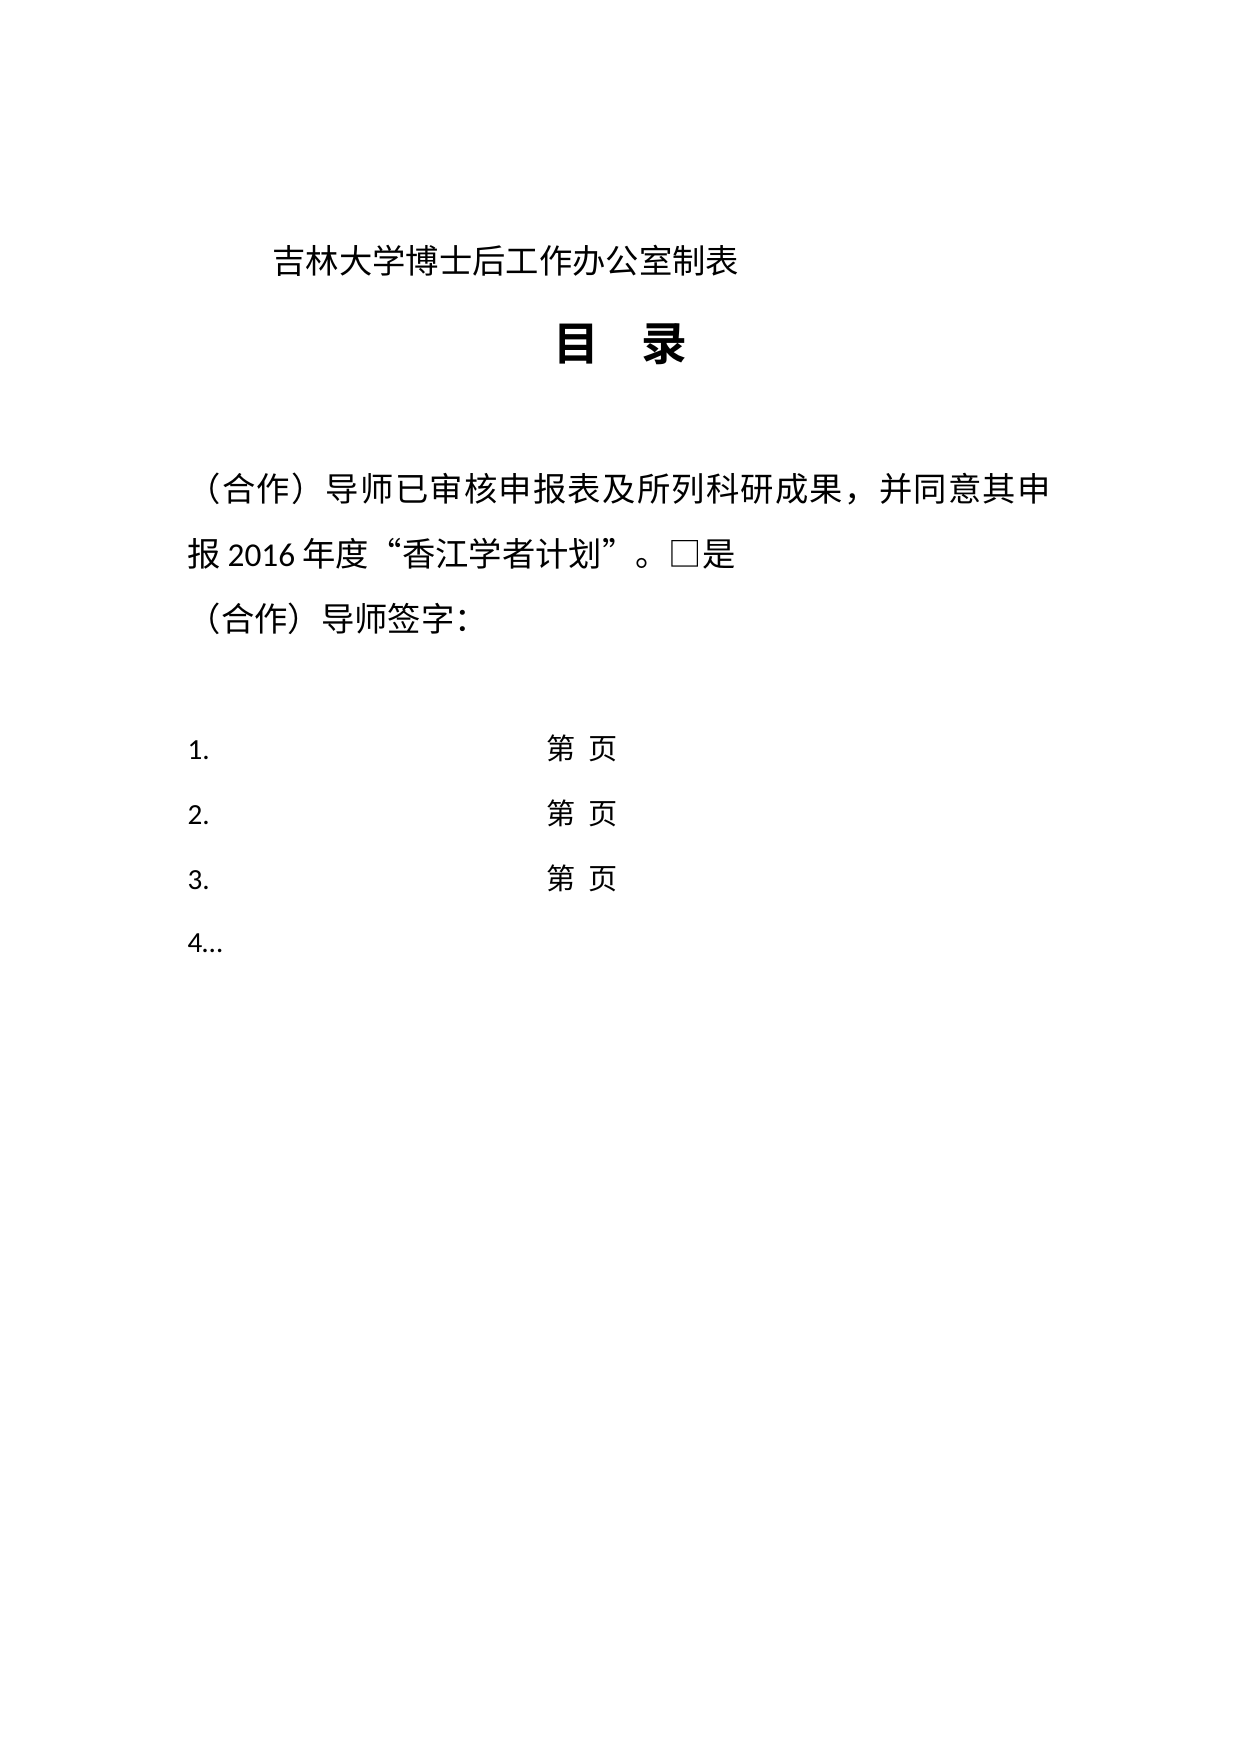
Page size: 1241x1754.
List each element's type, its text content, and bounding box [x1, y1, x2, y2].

text 4… [187, 909, 1053, 974]
text 2. 第 页 [187, 779, 1053, 844]
text （合作）导师已审核申报表及所列科研成果，并同意其申报2016年度“香江学者计划”。□是 [187, 454, 1053, 584]
text 吉林大学博士后工作办公室制表 [187, 227, 1053, 292]
text （合作）导师签字： [187, 584, 1053, 649]
text 1. 第 页 [187, 714, 1053, 779]
text 目 录 [187, 292, 1053, 389]
text 3. 第 页 [187, 844, 1053, 909]
